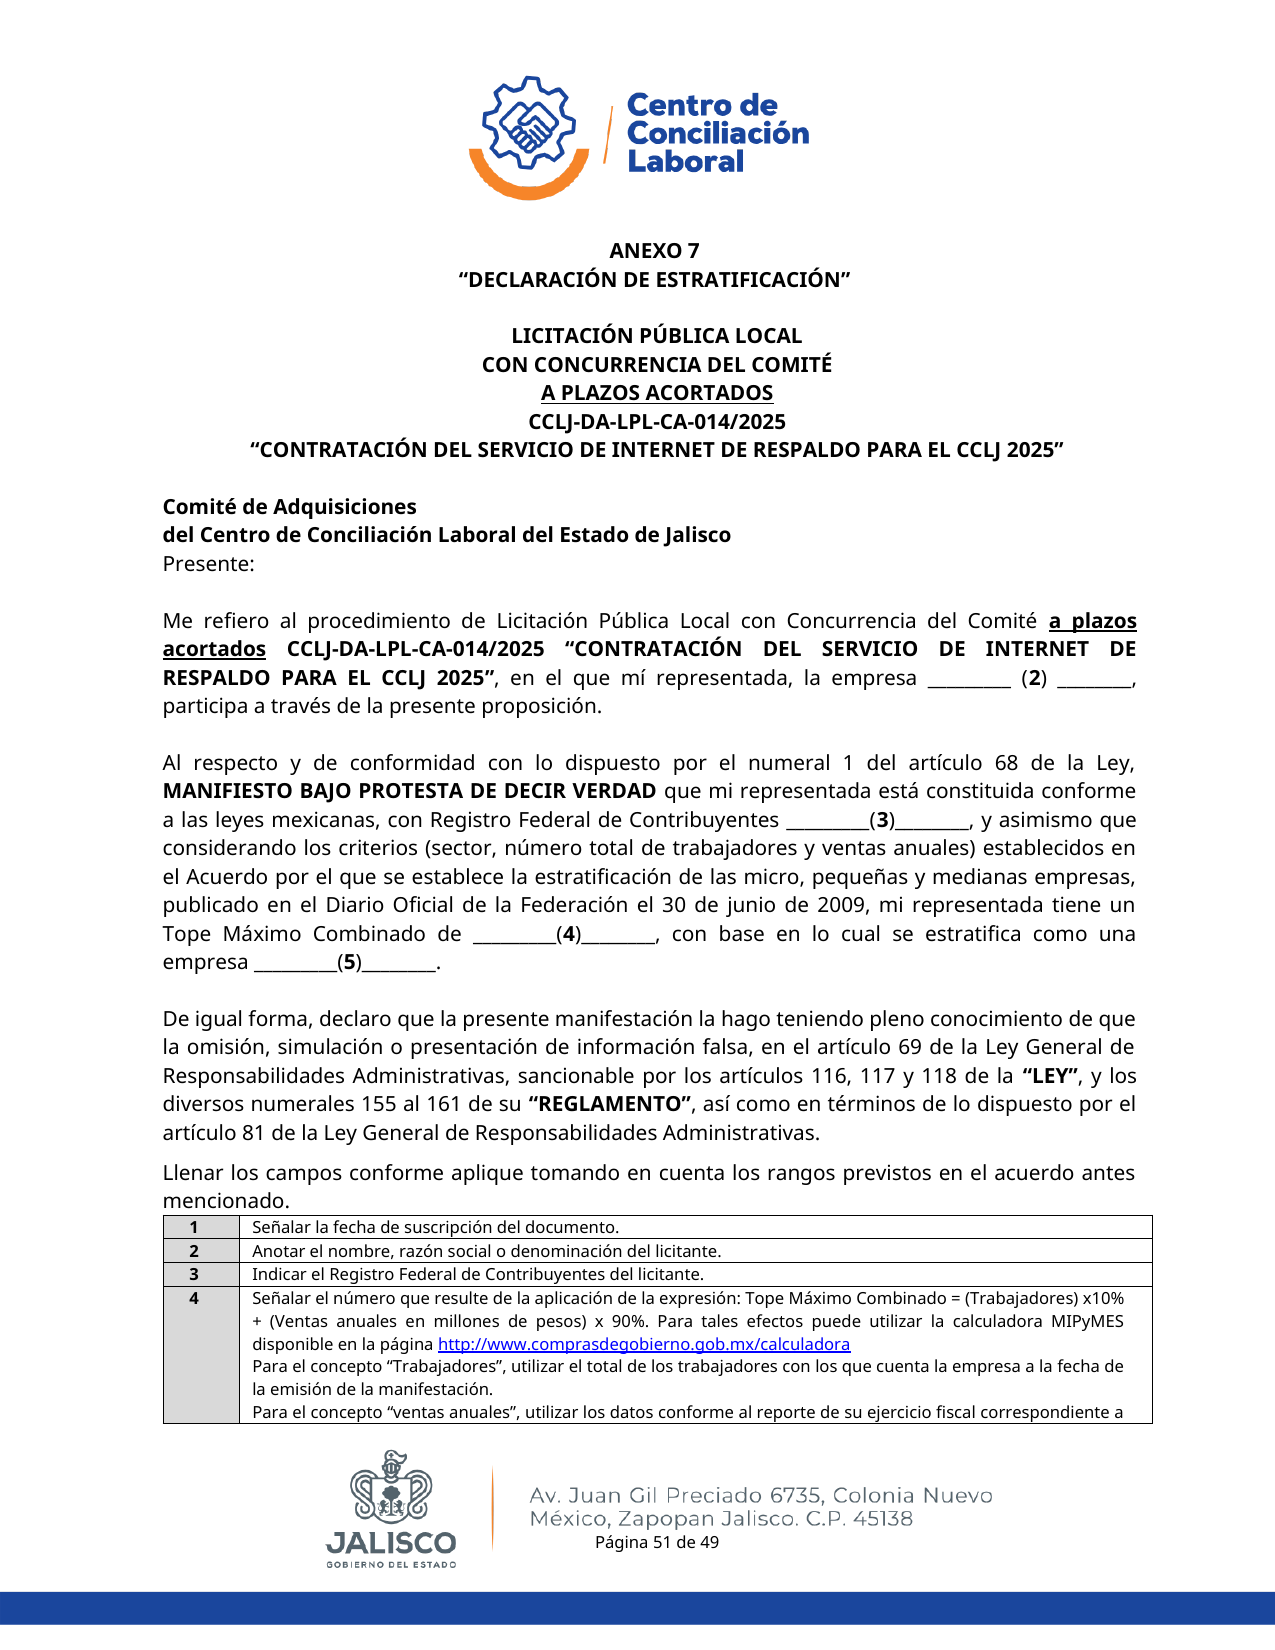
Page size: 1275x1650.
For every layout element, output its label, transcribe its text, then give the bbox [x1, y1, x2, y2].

text De igual forma, declaro que la presente manifestación la hago teniendo pleno conocimiento de que la omisión, simulación o presentación de información falsa, en el artículo 69 de la Ley General de Responsabilidades Administrativas, sancionable por los artículos 116, 117 y 118 de la “LEY”, y los diversos numerales 155 al 161 de su “REGLAMENTO”, así como en términos de lo dispuesto por el artículo 81 de la Ley General de Responsabilidades Administrativas. [162, 1004, 1137, 1146]
text CON CONCURRENCIA DEL COMITÉ [162, 350, 1152, 378]
table_header Señalar la fecha de suscripción del documento. [240, 1216, 1152, 1238]
table_cell 3 [164, 1263, 239, 1286]
text A PLAZOS ACORTADOS [162, 378, 1152, 407]
text Llenar los campos conforme aplique tomando en cuenta los rangos previstos en el acuerdo antes mencionado. [162, 1158, 1137, 1214]
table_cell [240, 1287, 1152, 1423]
table_cell Anotar el nombre, razón social o denominación del licitante. [240, 1239, 1152, 1262]
picture [0, 3, 1275, 1650]
text “CONTRATACIÓN DEL SERVICIO DE INTERNET DE RESPALDO PARA EL CCLJ 2025” [162, 435, 1152, 464]
text Al respecto y de conformidad con lo dispuesto por el numeral 1 del artículo 68 de la Ley, MANIFIESTO BAJO PROTESTA DE DECIR VERDAD que mi representada está constituida conforme a las leyes mexicanas, con Registro Federal de Contribuyentes _________(3)________, y asimismo que considerando los criterios (sector, número total de trabajadores y ventas anuales) establecidos en el Acuerdo por el que se establece la estratificación de las micro, pequeñas y medianas empresas, publicado en el Diario Oficial de la Federación el 30 de junio de 2009, mi representada tiene un Tope Máximo Combinado de _________(4)________, con base en lo cual se estratifica como una empresa _________(5)________. [162, 748, 1137, 976]
text LICITACIÓN PÚBLICA LOCAL [162, 322, 1152, 350]
table_cell 2 [164, 1239, 239, 1262]
table_header 1 [164, 1216, 239, 1238]
text del Centro de Conciliación Laboral del Estado de Jalisco [162, 521, 1152, 549]
text Presente: [162, 549, 1152, 577]
table_cell 4 [164, 1287, 239, 1423]
table_cell Indicar el Registro Federal de Contribuyentes del licitante. [240, 1263, 1152, 1286]
text CCLJ-DA-LPL-CA-014/2025 [162, 407, 1152, 435]
text Me refiero al procedimiento de Licitación Pública Local con Concurrencia del Comité a plazos acortados CCLJ-DA-LPL-CA-014/2025 “CONTRATACIÓN DEL SERVICIO DE INTERNET DE RESPALDO PARA EL CCLJ 2025”, en el que mí representada, la empresa _________ (2) ________, participa a través de la presente proposición. [162, 606, 1137, 720]
subtitle ANEXO 7 [162, 236, 1146, 265]
text Comité de Adquisiciones [162, 492, 1152, 521]
text “DECLARACIÓN DE ESTRATIFICACIÓN” [162, 265, 1146, 293]
